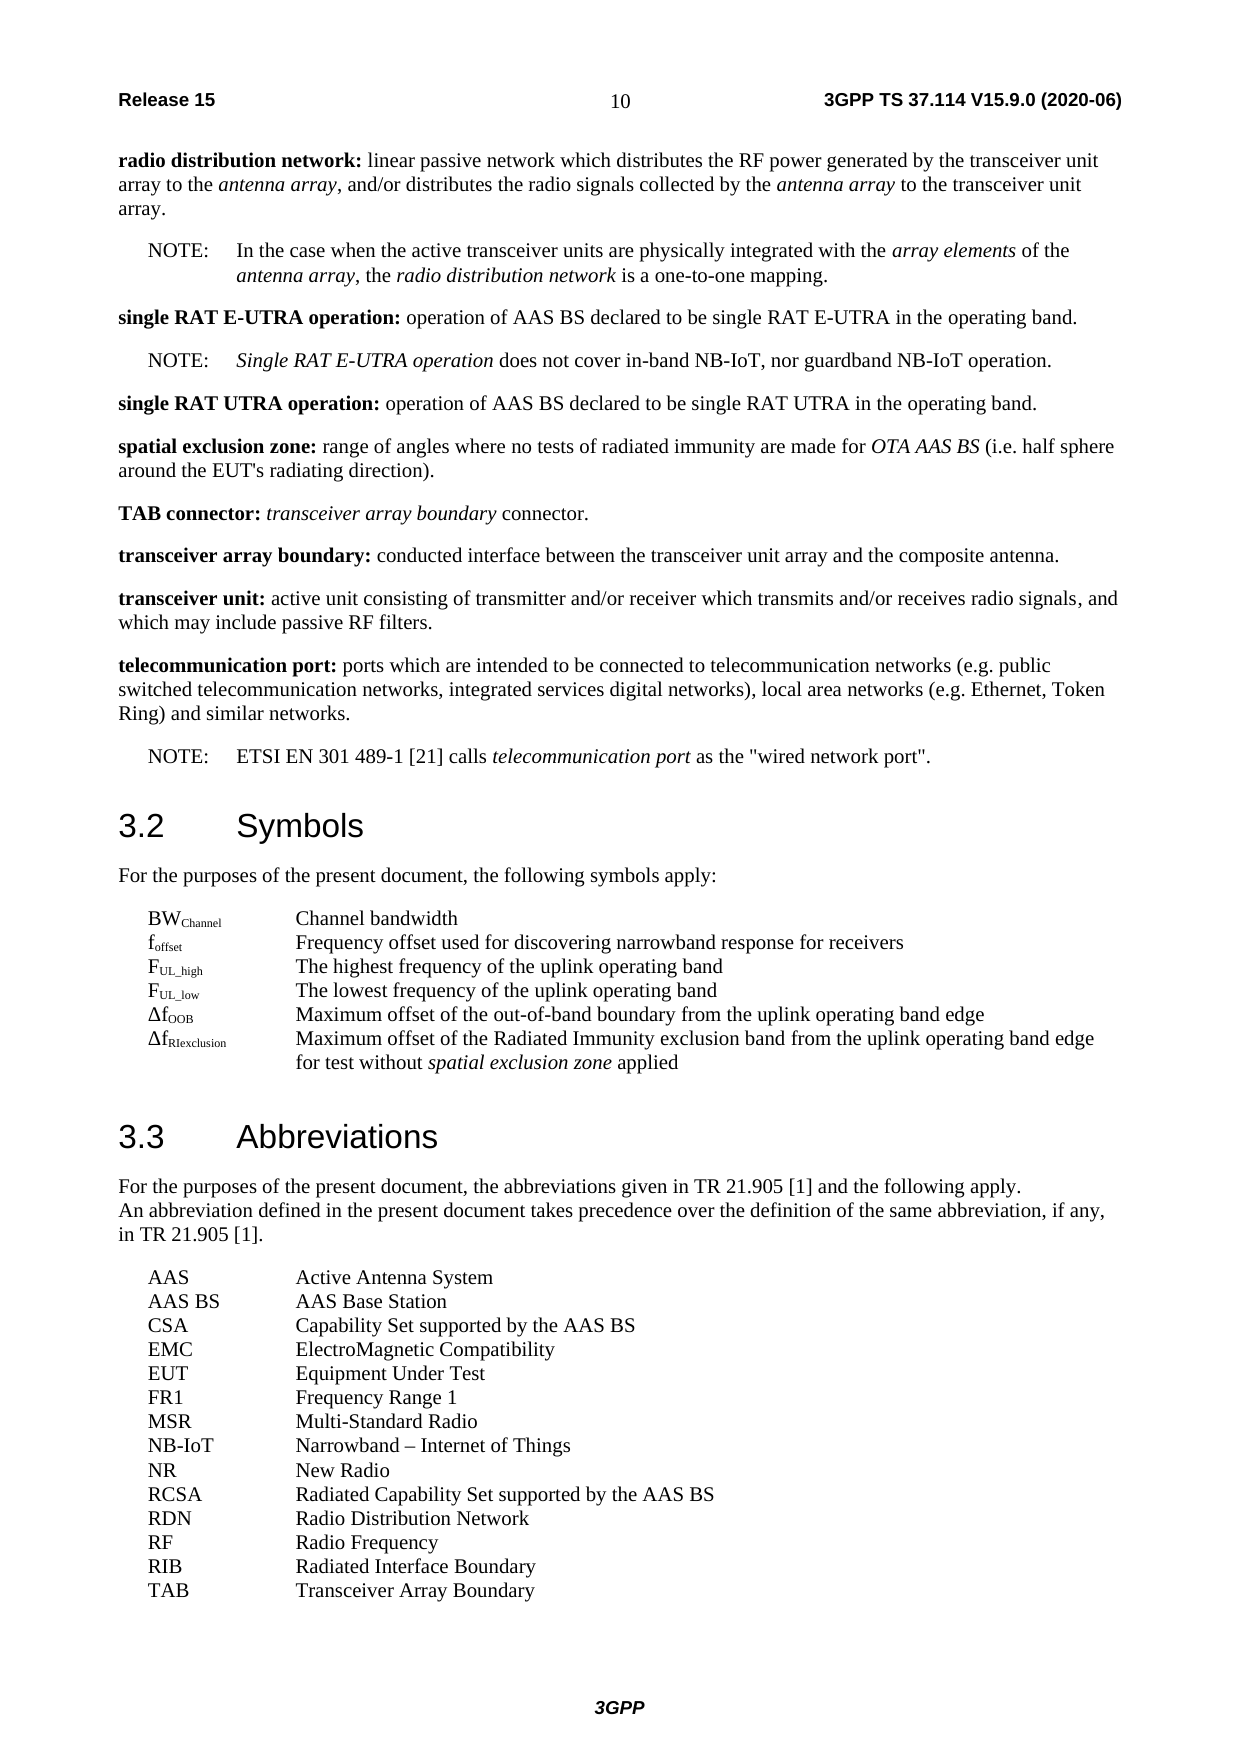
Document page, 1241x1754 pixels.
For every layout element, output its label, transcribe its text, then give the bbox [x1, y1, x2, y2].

text FUL_low The lowest frequency of the uplink operating band [148, 978, 1122, 1002]
text EMC ElectroMagnetic Compatibility [148, 1337, 1122, 1361]
text single RAT UTRA operation: operation of AAS BS declared to be single RAT UTRA in the operating band. [118, 391, 1122, 415]
text FR1 Frequency Range 1 [148, 1385, 1122, 1409]
text RF Radio Frequency [148, 1530, 1122, 1554]
text NOTE: Single RAT E-UTRA operation does not cover in-band NB-IoT, nor guardband NB-IoT operation. [148, 348, 1122, 372]
text transceiver unit: active unit consisting of transmitter and/or receiver which transmits and/or receives radio signals, and which may include passive RF filters. [118, 586, 1122, 634]
text ΔfRIexclusion Maximum offset of the Radiated Immunity exclusion band from the uplink operating band edge for test without spatial exclusion zone applied [148, 1026, 1122, 1074]
text radio distribution network: linear passive network which distributes the RF power generated by the transceiver unit array to the antenna array, and/or distributes the radio signals collected by the antenna array to the transceiver unit array. [118, 147, 1122, 220]
text transceiver array boundary: conducted interface between the transceiver unit array and the composite antenna. [118, 543, 1122, 567]
text foffset Frequency offset used for discovering narrowband response for receivers [148, 930, 1122, 954]
text EUT Equipment Under Test [148, 1361, 1122, 1385]
subtitle 3.3 Abbreviations [118, 1117, 1122, 1155]
text NOTE: ETSI EN 301 489-1 [21] calls telecommunication port as the "wired network port". [148, 744, 1122, 768]
text RCSA Radiated Capability Set supported by the AAS BS [148, 1482, 1122, 1506]
text NOTE: In the case when the active transceiver units are physically integrated with the array elements of the antenna array, the radio distribution network is a one-to-one mapping. [148, 238, 1122, 287]
text RDN Radio Distribution Network [148, 1506, 1122, 1530]
text AAS BS AAS Base Station [148, 1289, 1122, 1313]
text FUL_high The highest frequency of the uplink operating band [148, 954, 1122, 978]
text BWChannel Channel bandwidth [148, 906, 1122, 930]
text TAB connector: transceiver array boundary connector. [118, 501, 1122, 525]
text telecommunication port: ports which are intended to be connected to telecommunication networks (e.g. public switched telecommunication networks, integrated services digital networks), local area networks (e.g. Ethernet, Token Ring) and similar networks. [118, 653, 1122, 725]
text NB-IoT Narrowband – Internet of Things [148, 1433, 1122, 1457]
text RIB Radiated Interface Boundary [148, 1554, 1122, 1578]
text For the purposes of the present document, the abbreviations given in TR 21.905 [1] and the following apply. An abbreviation defined in the present document takes precedence over the definition of the same abbreviation, if any, in TR 21.905 [1]. [118, 1174, 1122, 1246]
text For the purposes of the present document, the following symbols apply: [118, 863, 1122, 887]
text NR New Radio [148, 1457, 1122, 1482]
text single RAT E-UTRA operation: operation of AAS BS declared to be single RAT E-UTRA in the operating band. [118, 305, 1122, 329]
subtitle 3.2 Symbols [118, 806, 1122, 844]
text MSR Multi-Standard Radio [148, 1409, 1122, 1433]
text ΔfOOB Maximum offset of the out-of-band boundary from the uplink operating band edge [148, 1002, 1122, 1026]
text AAS Active Antenna System [148, 1265, 1122, 1289]
text spatial exclusion zone: range of angles where no tests of radiated immunity are made for OTA AAS BS (i.e. half sphere around the EUT's radiating direction). [118, 434, 1122, 482]
text TAB Transceiver Array Boundary [148, 1578, 1122, 1602]
text CSA Capability Set supported by the AAS BS [148, 1313, 1122, 1337]
